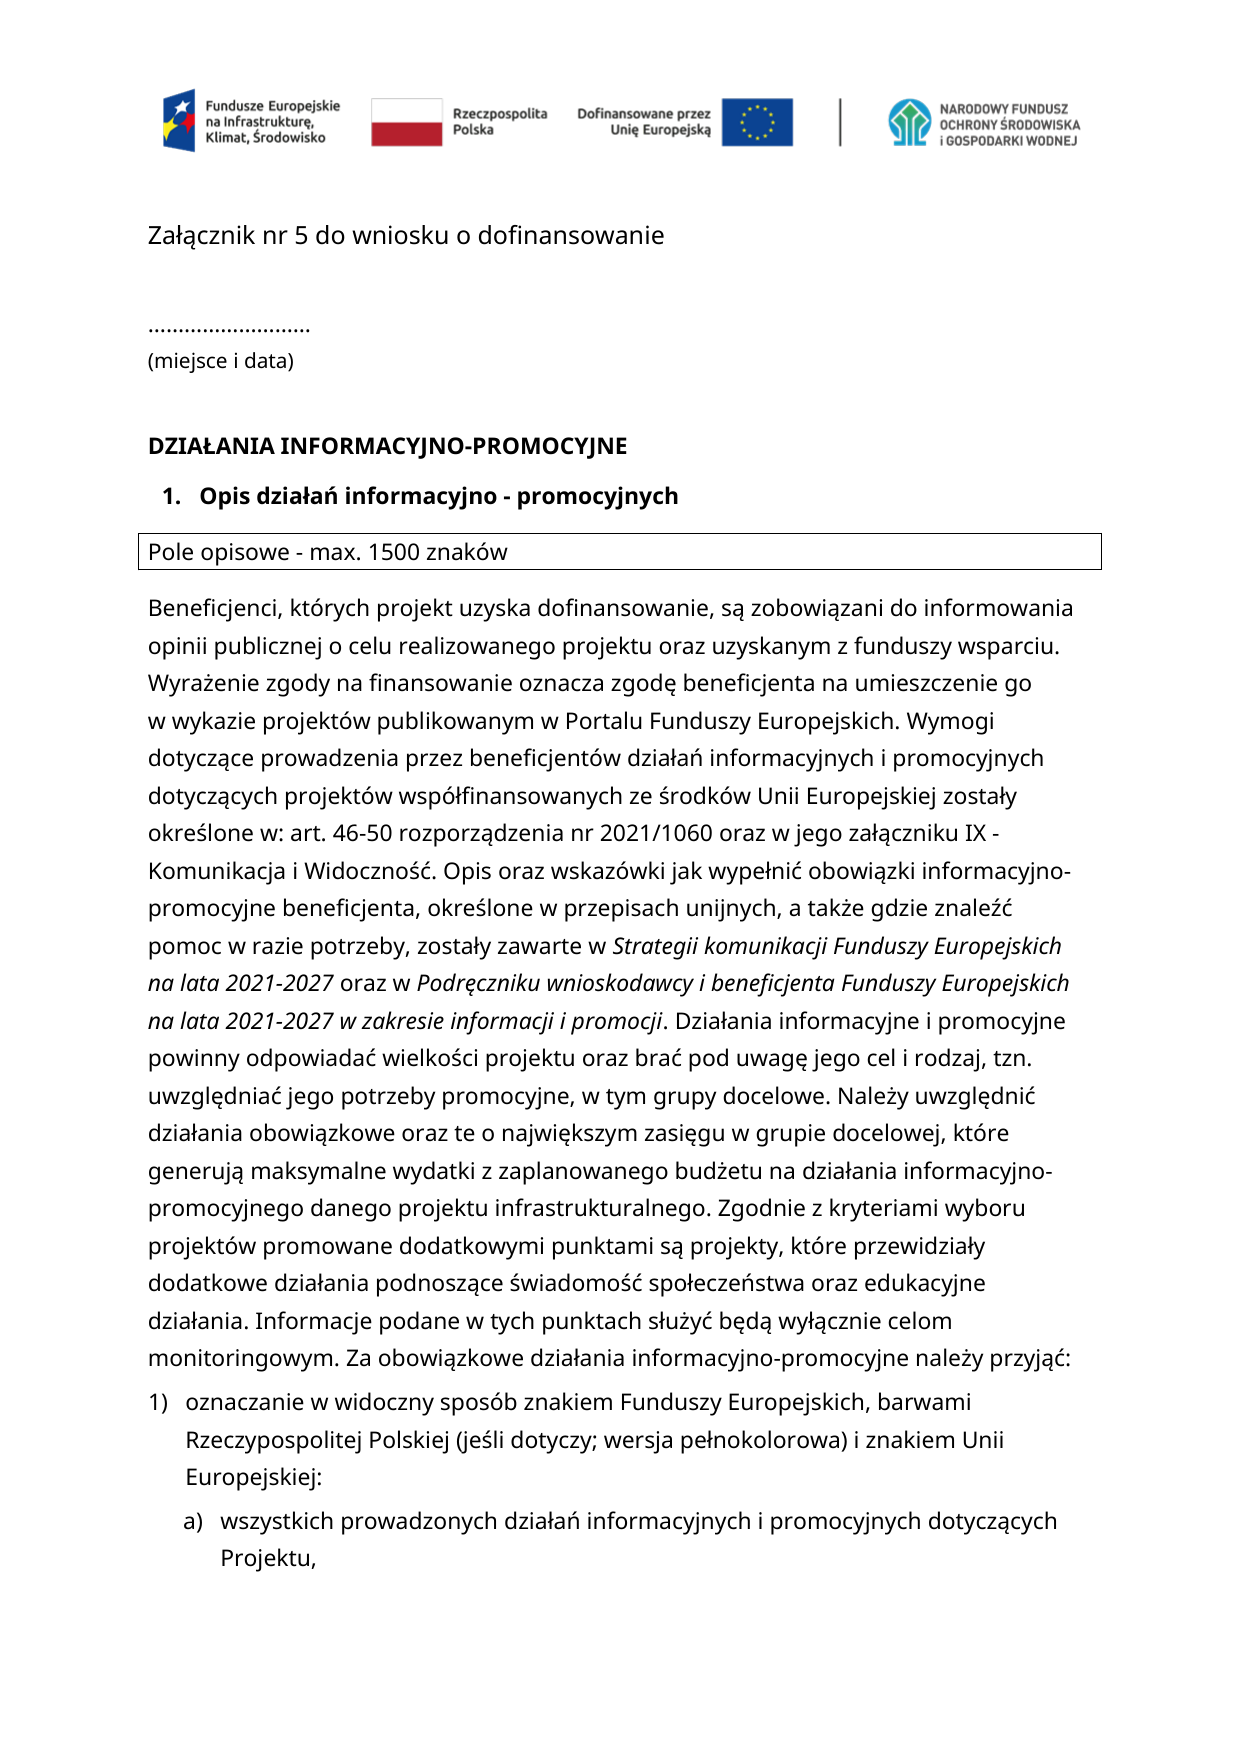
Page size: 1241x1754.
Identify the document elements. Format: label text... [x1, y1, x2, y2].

text DZIAŁANIA INFORMACYJNO-PROMOCYJNE [148, 430, 1093, 461]
text Beneficjenci, których projekt uzyska dofinansowanie, są zobowiązani do informowania opinii publicznej o celu realizowanego projektu oraz uzyskanym z funduszy wsparciu. Wyrażenie zgody na finansowanie oznacza zgodę beneficjenta na umieszczenie go w wykazie projektów publikowanym w Portalu Funduszy Europejskich. Wymogi dotyczące prowadzenia przez beneficjentów działań informacyjnych i promocyjnych dotyczących projektów współfinansowanych ze środków Unii Europejskiej zostały określone w: art. 46-50 rozporządzenia nr 2021/1060 oraz w jego załączniku IX - Komunikacja i Widoczność. Opis oraz wskazówki jak wypełnić obowiązki informacyjno-promocyjne beneficjenta, określone w przepisach unijnych, a także gdzie znaleźć pomoc w razie potrzeby, zostały zawarte w Strategii komunikacji Funduszy Europejskich na lata 2021-2027 oraz w Podręczniku wnioskodawcy i beneficjenta Funduszy Europejskich na lata 2021-2027 w zakresie informacji i promocji. Działania informacyjne i promocyjne powinny odpowiadać wielkości projektu oraz brać pod uwagę jego cel i rodzaj, tzn. uwzględniać jego potrzeby promocyjne, w tym grupy docelowe. Należy uwzględnić działania obowiązkowe oraz te o największym zasięgu w grupie docelowej, które generują maksymalne wydatki z zaplanowanego budżetu na działania informacyjno-promocyjnego danego projektu infrastrukturalnego. Zgodnie z kryteriami wyboru projektów promowane dodatkowymi punktami są projekty, które przewidziały dodatkowe działania podnoszące świadomość społeczeństwa oraz edukacyjne działania. Informacje podane w tych punktach służyć będą wyłącznie celom monitoringowym. Za obowiązkowe działania informacyjno-promocyjne należy przyjąć: [148, 592, 1093, 1373]
text (miejsce i data) [148, 346, 1093, 374]
text ……………………… [148, 308, 1093, 339]
picture [147, 73, 1093, 168]
list oznaczanie w widoczny sposób znakiem Funduszy Europejskich, barwami Rzeczypospolitej Polskiej (jeśli dotyczy; wersja pełnokolorowa) i znakiem Unii Europejskiej: [148, 1386, 1093, 1492]
list Opis działań informacyjno - promocyjnych [162, 480, 1093, 511]
text Załącznik nr 5 do wniosku o dofinansowanie [148, 217, 1093, 251]
list wszystkich prowadzonych działań informacyjnych i promocyjnych dotyczących Projektu, [183, 1505, 1093, 1573]
text Pole opisowe - max. 1500 znaków [139, 534, 1101, 569]
